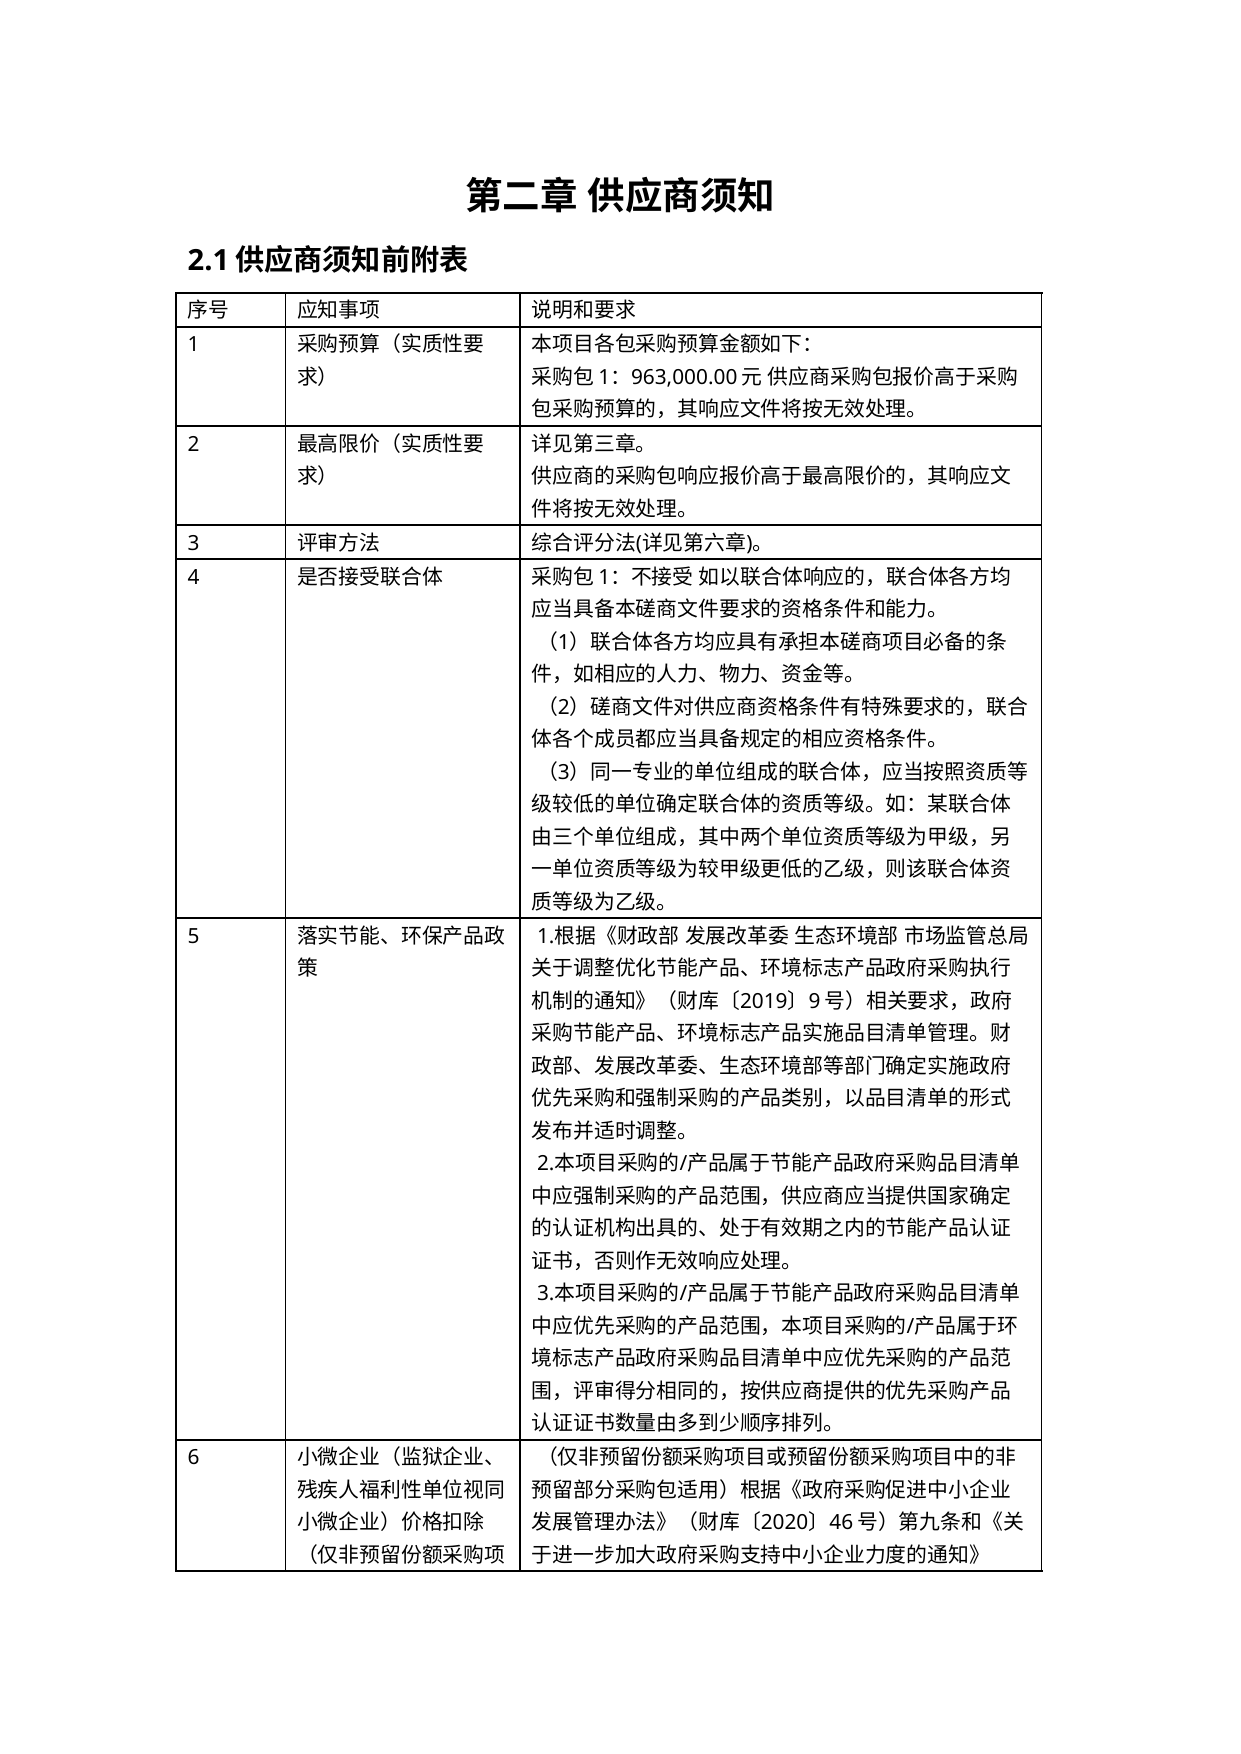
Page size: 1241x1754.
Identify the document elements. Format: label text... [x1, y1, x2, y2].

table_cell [521, 1441, 1041, 1570]
table_header 说明和要求 [521, 294, 1041, 326]
table_cell 综合评分法(详见第六章)。 [521, 526, 1041, 558]
table_cell 评审方法 [286, 526, 519, 558]
table_cell 详见第三章。 供应商的采购包响应报价高于最高限价的，其响应文件将按无效处理。 [521, 427, 1041, 524]
table_cell 采购包1：不接受 如以联合体响应的，联合体各方均应当具备本磋商文件要求的资格条件和能力。 （1）联合体各方均应具有承担本磋商项目必备的条件，如相应的人力、物力、资金等。 （2）磋商文件对供应商资格条件有特殊要求的，联合体各个成员都应当具备规定的相应资格条件。 （3）同一专业的单位组成的联合体，应当按照资质等级较低的单位确定联合体的资质等级。如：某联合体由三个单位组成，其中两个单位资质等级为甲级，另一单位资质等级为较甲级更低的乙级，则该联合体资质等级为乙级。 [521, 560, 1041, 917]
table_cell 5 [177, 919, 285, 1439]
table_cell 4 [177, 560, 285, 917]
table_cell 6 [177, 1441, 285, 1570]
table_cell 1 [177, 328, 285, 425]
table_header 应知事项 [286, 294, 519, 326]
table_cell 是否接受联合体 [286, 560, 519, 917]
text 第二章 供应商须知 [187, 162, 1053, 227]
table_cell 1.根据《财政部 发展改革委 生态环境部 市场监管总局关于调整优化节能产品、环境标志产品政府采购执行机制的通知》（财库〔2019〕9号）相关要求，政府采购节能产品、环境标志产品实施品目清单管理。财政部、发展改革委、生态环境部等部门确定实施政府优先采购和强制采购的产品类别，以品目清单的形式发布并适时调整。 2.本项目采购的/产品属于节能产品政府采购品目清单中应强制采购的产品范围，供应商应当提供国家确定的认证机构出具的、处于有效期之内的节能产品认证证书，否则作无效响应处理。 3.本项目采购的/产品属于节能产品政府采购品目清单中应优先采购的产品范围，本项目采购的/产品属于环境标志产品政府采购品目清单中应优先采购的产品范围，评审得分相同的，按供应商提供的优先采购产品认证证书数量由多到少顺序排列。 [521, 919, 1041, 1439]
text 2.1供应商须知前附表 [187, 227, 1053, 292]
table_cell 2 [177, 427, 285, 524]
table_cell 采购预算（实质性要求） [286, 328, 519, 425]
table_header 序号 [177, 294, 285, 326]
table_cell 本项目各包采购预算金额如下： 采购包1：963,000.00元 供应商采购包报价高于采购包采购预算的，其响应文件将按无效处理。 [521, 328, 1041, 425]
table_cell 3 [177, 526, 285, 558]
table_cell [286, 1441, 519, 1570]
table_cell 最高限价（实质性要求） [286, 427, 519, 524]
table_cell 落实节能、环保产品政策 [286, 919, 519, 1439]
